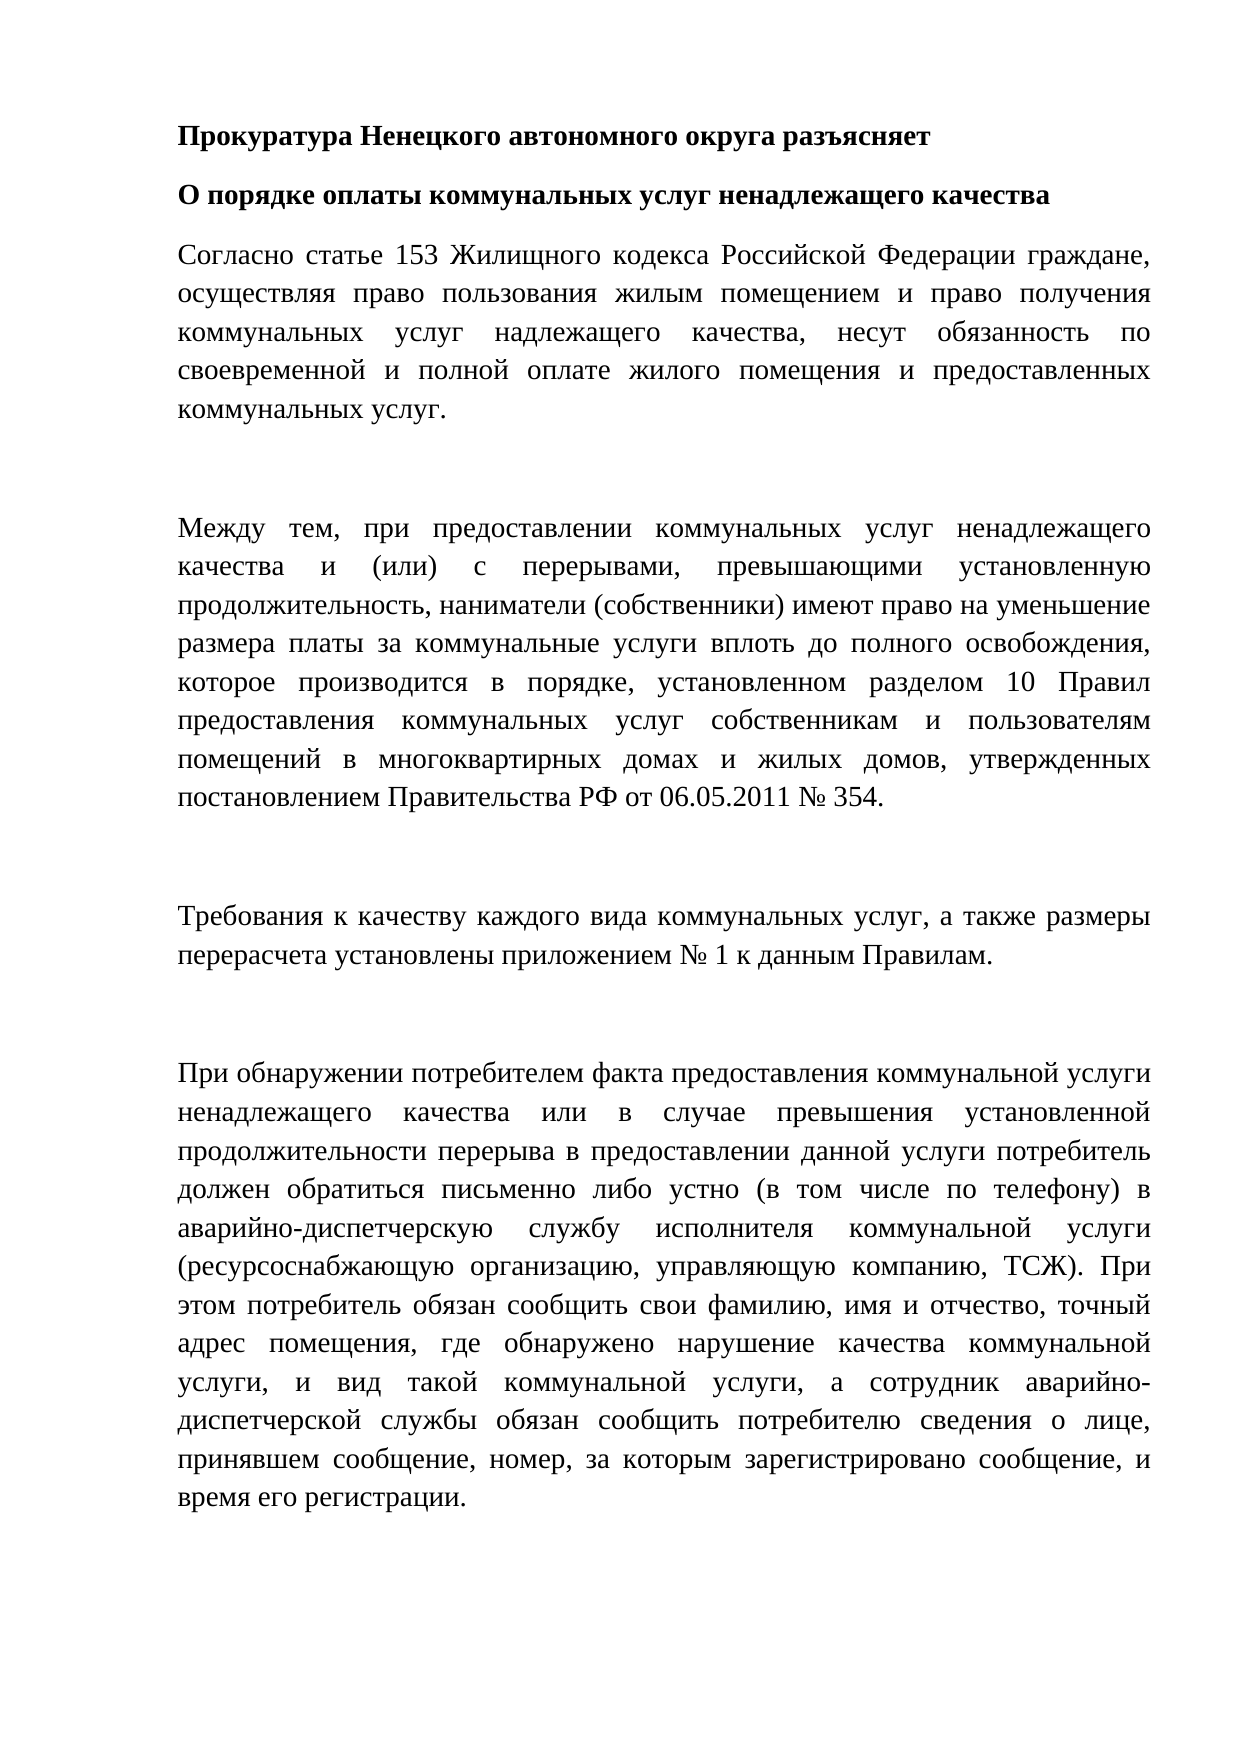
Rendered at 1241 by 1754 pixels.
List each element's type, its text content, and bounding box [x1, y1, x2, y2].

text О порядке оплаты коммунальных услуг ненадлежащего качества [177, 177, 1152, 211]
text Между тем, при предоставлении коммунальных услуг ненадлежащего качества и (или) с перерывами, превышающими установленную продолжительность, наниматели (собственники) имеют право на уменьшение размера платы за коммунальные услуги вплоть до полного освобождения, которое производится в порядке, установленном разделом 10 Правил предоставления коммунальных услуг собственникам и пользователям помещений в многоквартирных домах и жилых домов, утвержденных постановлением Правительства РФ от 06.05.2011 № 354. [177, 510, 1152, 813]
text При обнаружении потребителем факта предоставления коммунальной услуги ненадлежащего качества или в случае превышения установленной продолжительности перерыва в предоставлении данной услуги потребитель должен обратиться письменно либо устно (в том числе по телефону) в аварийно-диспетчерскую службу исполнителя коммунальной услуги (ресурсоснабжающую организацию, управляющую компанию, ТСЖ). При этом потребитель обязан сообщить свои фамилию, имя и отчество, точный адрес помещения, где обнаружено нарушение качества коммунальной услуги, и вид такой коммунальной услуги, а сотрудник аварийно-диспетчерской службы обязан сообщить потребителю сведения о лице, принявшем сообщение, номер, за которым зарегистрировано сообщение, и время его регистрации. [177, 1056, 1152, 1513]
text Прокуратура Ненецкого автономного округа разъясняет [177, 118, 1152, 152]
text Согласно статье 153 Жилищного кодекса Российской Федерации граждане, осуществляя право пользования жилым помещением и право получения коммунальных услуг надлежащего качества, несут обязанность по своевременной и полной оплате жилого помещения и предоставленных коммунальных услуг. [177, 237, 1152, 424]
text Требования к качеству каждого вида коммунальных услуг, а также размеры перерасчета установлены приложением № 1 к данным Правилам. [177, 898, 1152, 970]
